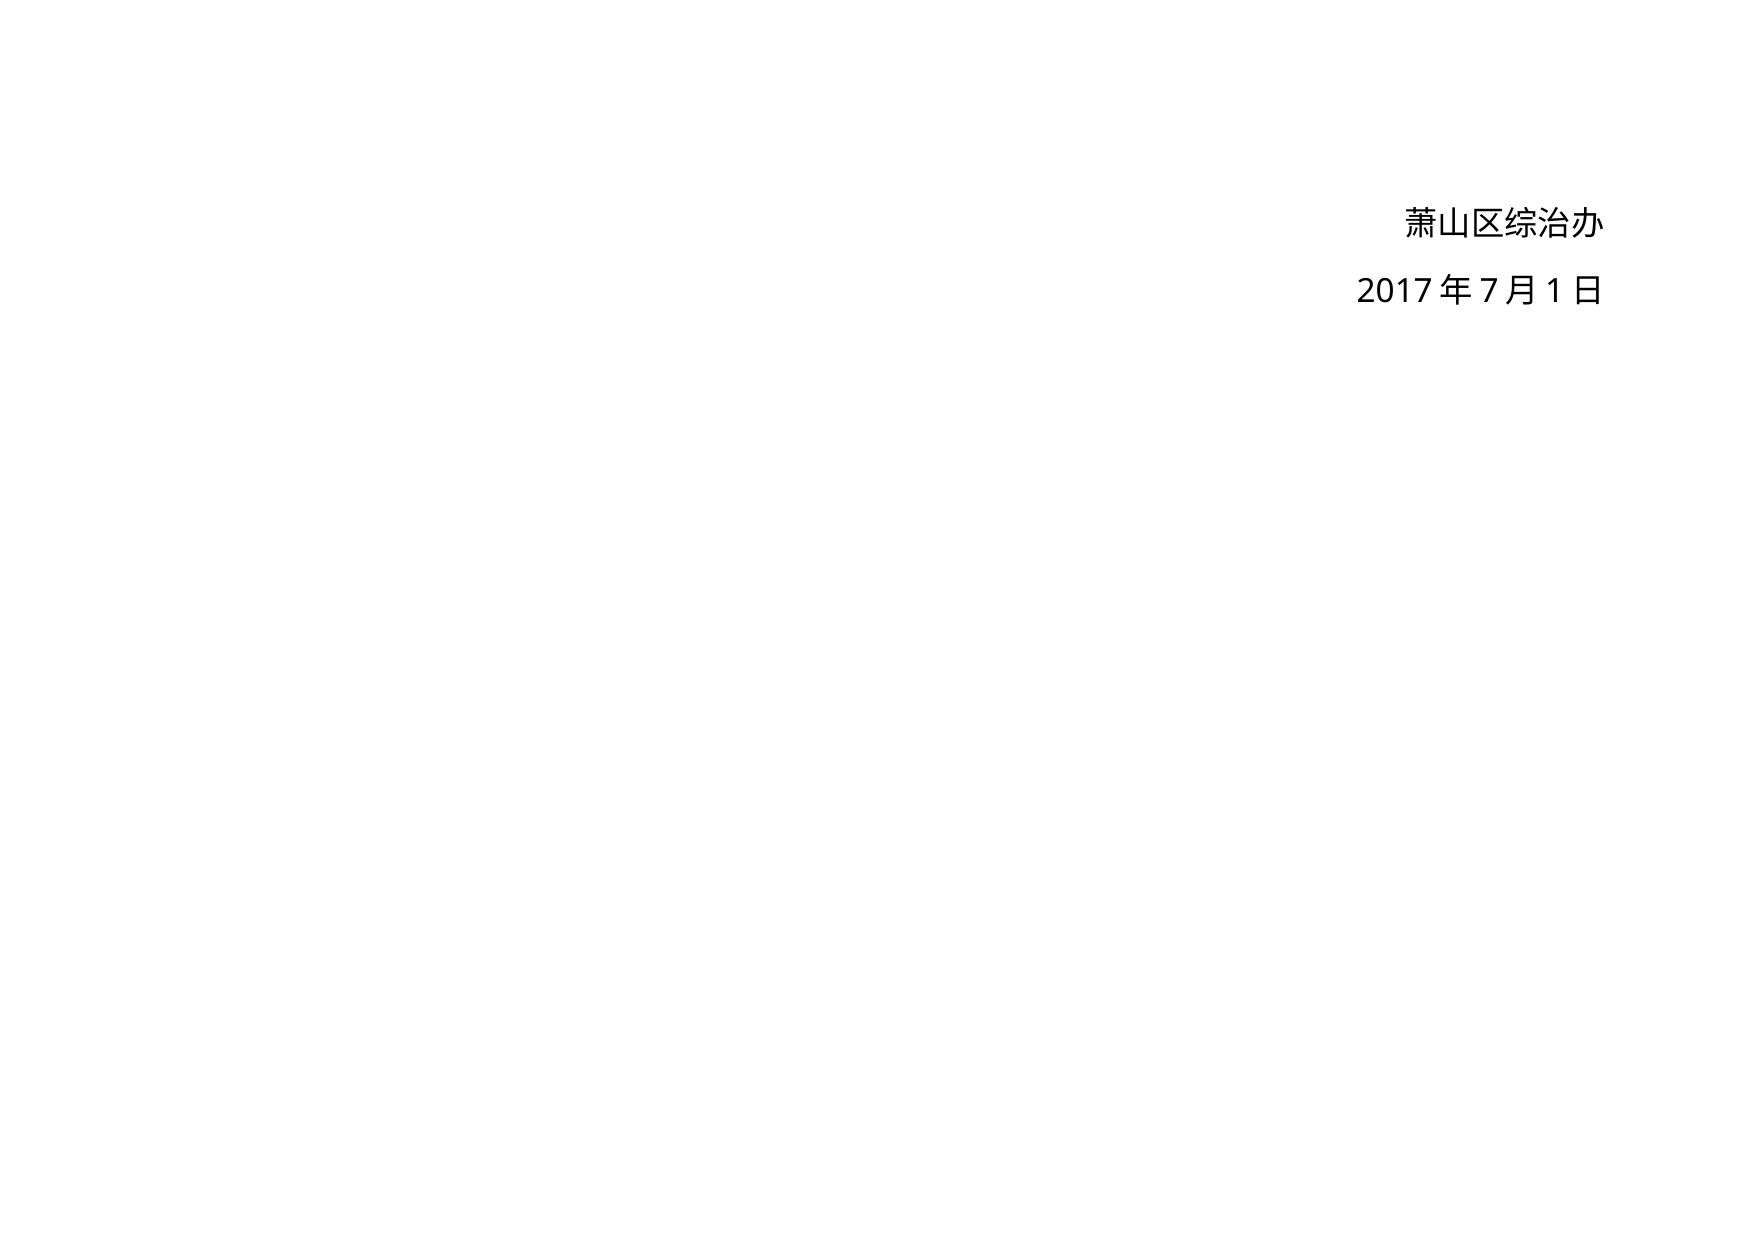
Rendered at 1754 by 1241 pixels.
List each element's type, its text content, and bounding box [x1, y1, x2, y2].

text 2017年7月1日 [150, 254, 1604, 321]
text 萧山区综治办 [150, 188, 1604, 254]
